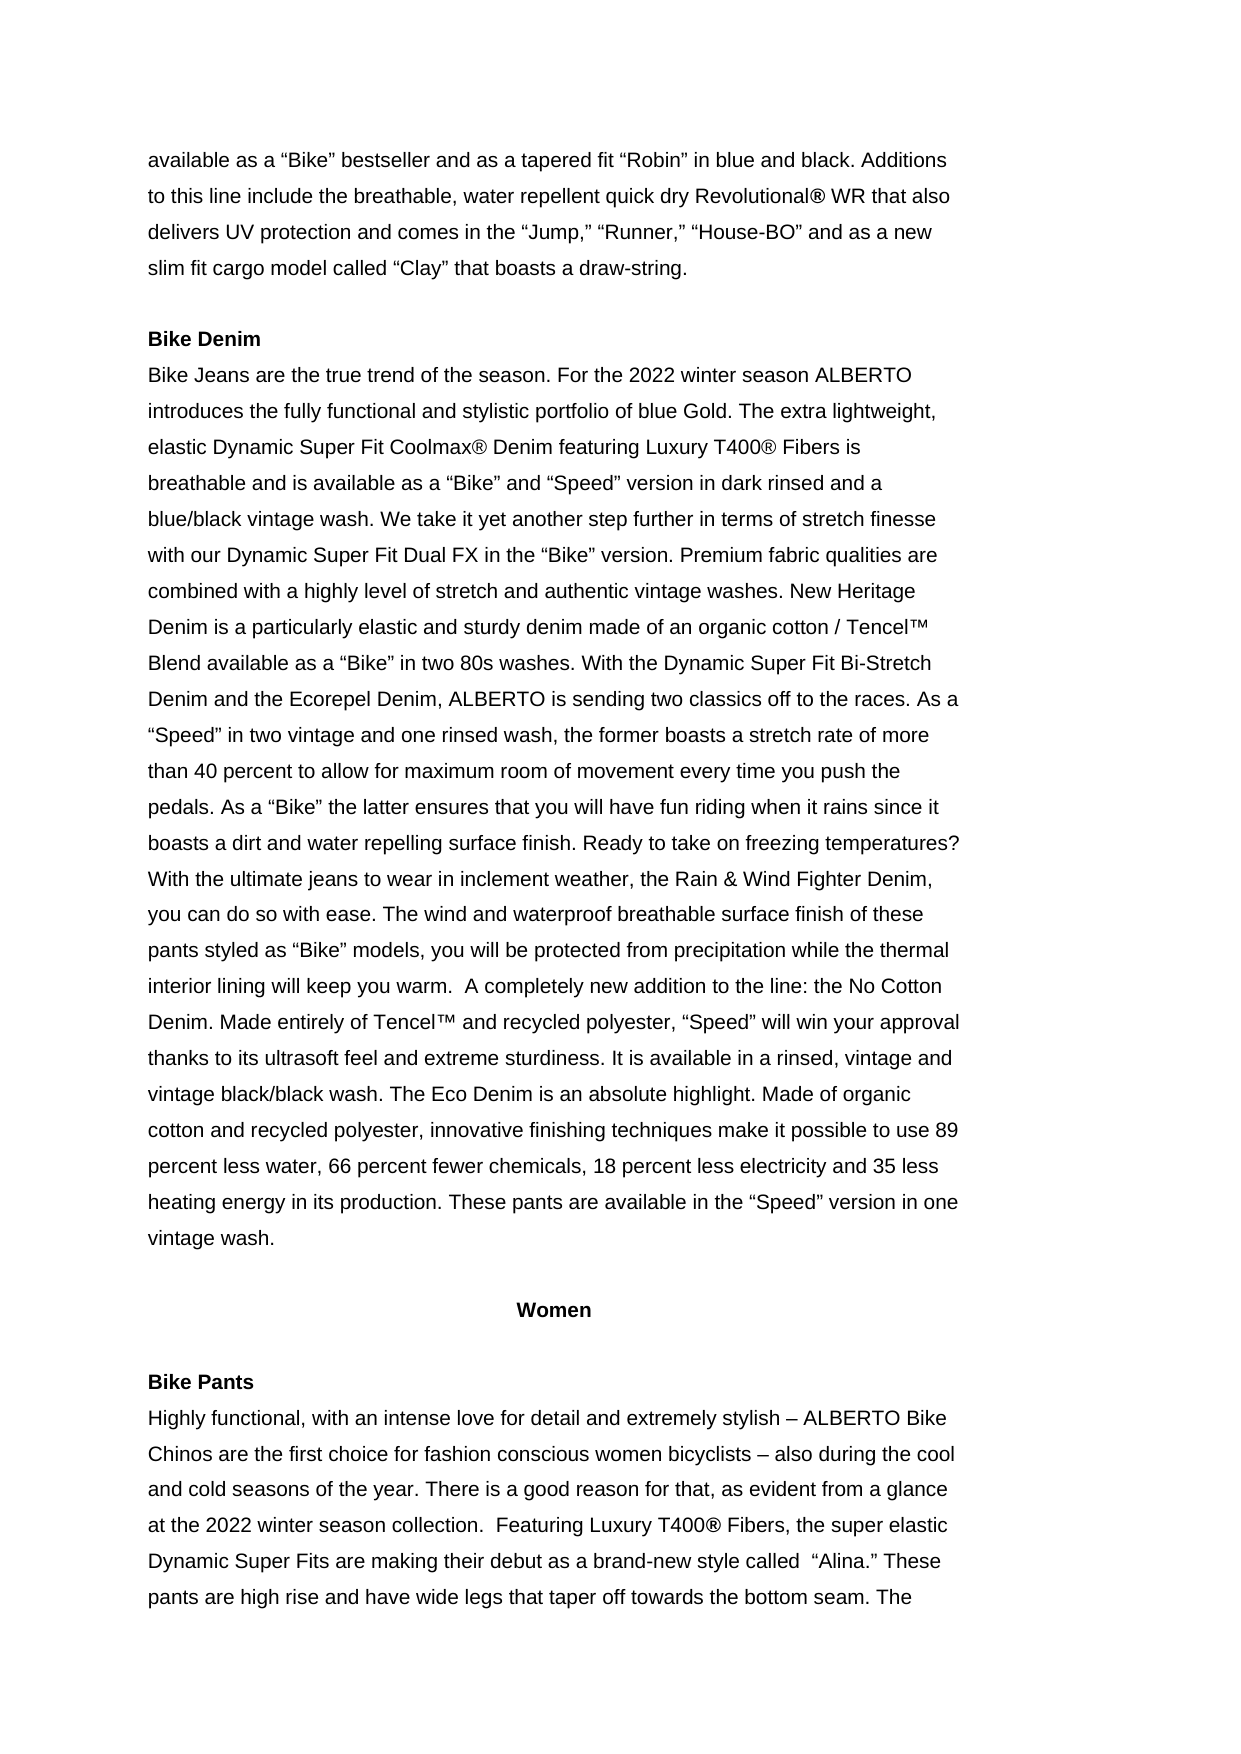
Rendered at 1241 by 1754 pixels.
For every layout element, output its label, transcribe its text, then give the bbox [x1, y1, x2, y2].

text Bike Pants [148, 1369, 960, 1393]
text Bike Jeans are the true trend of the season. For the 2022 winter season ALBERTO introduces the fully functional and stylistic portfolio of blue Gold. The extra lightweight, elastic Dynamic Super Fit Coolmax® Denim featuring Luxury T400® Fibers is breathable and is available as a “Bike” and “Speed” version in dark rinsed and a blue/black vintage wash. We take it yet another step further in terms of stretch finesse with our Dynamic Super Fit Dual FX in the “Bike” version. Premium fabric qualities are combined with a highly level of stretch and authentic vintage washes. New Heritage Denim is a particularly elastic and sturdy denim made of an organic cotton / Tencel™ [148, 363, 960, 639]
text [148, 148, 960, 279]
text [148, 1405, 960, 1609]
text Bike Denim [148, 327, 960, 351]
text Women [148, 1298, 960, 1322]
text Blend available as a “Bike” in two 80s washes. With the Dynamic Super Fit Bi-Stretch Denim and the Ecorepel Denim, ALBERTO is sending two classics off to the races. As a “Speed” in two vintage and one rinsed wash, the former boasts a stretch rate of more than 40 percent to allow for maximum room of movement every time you push the pedals. As a “Bike” the latter ensures that you will have fun riding when it rains since it boasts a dirt and water repelling surface finish. Ready to take on freezing temperatures? With the ultimate jeans to wear in inclement weather, the Rain & Wind Fighter Denim, you can do so with ease. The wind and waterproof breathable surface finish of these pants styled as “Bike” models, you will be protected from precipitation while the thermal interior lining will keep you warm. A completely new addition to the line: the No Cotton Denim. Made entirely of Tencel™ and recycled polyester, “Speed” will win your approval thanks to its ultrasoft feel and extreme sturdiness. It is available in a rinsed, vintage and vintage black/black wash. The Eco Denim is an absolute highlight. Made of organic cotton and recycled polyester, innovative finishing techniques make it possible to use 89 percent less water, 66 percent fewer chemicals, 18 percent less electricity and 35 less heating energy in its production. These pants are available in the “Speed” version in one vintage wash. [148, 651, 960, 1250]
